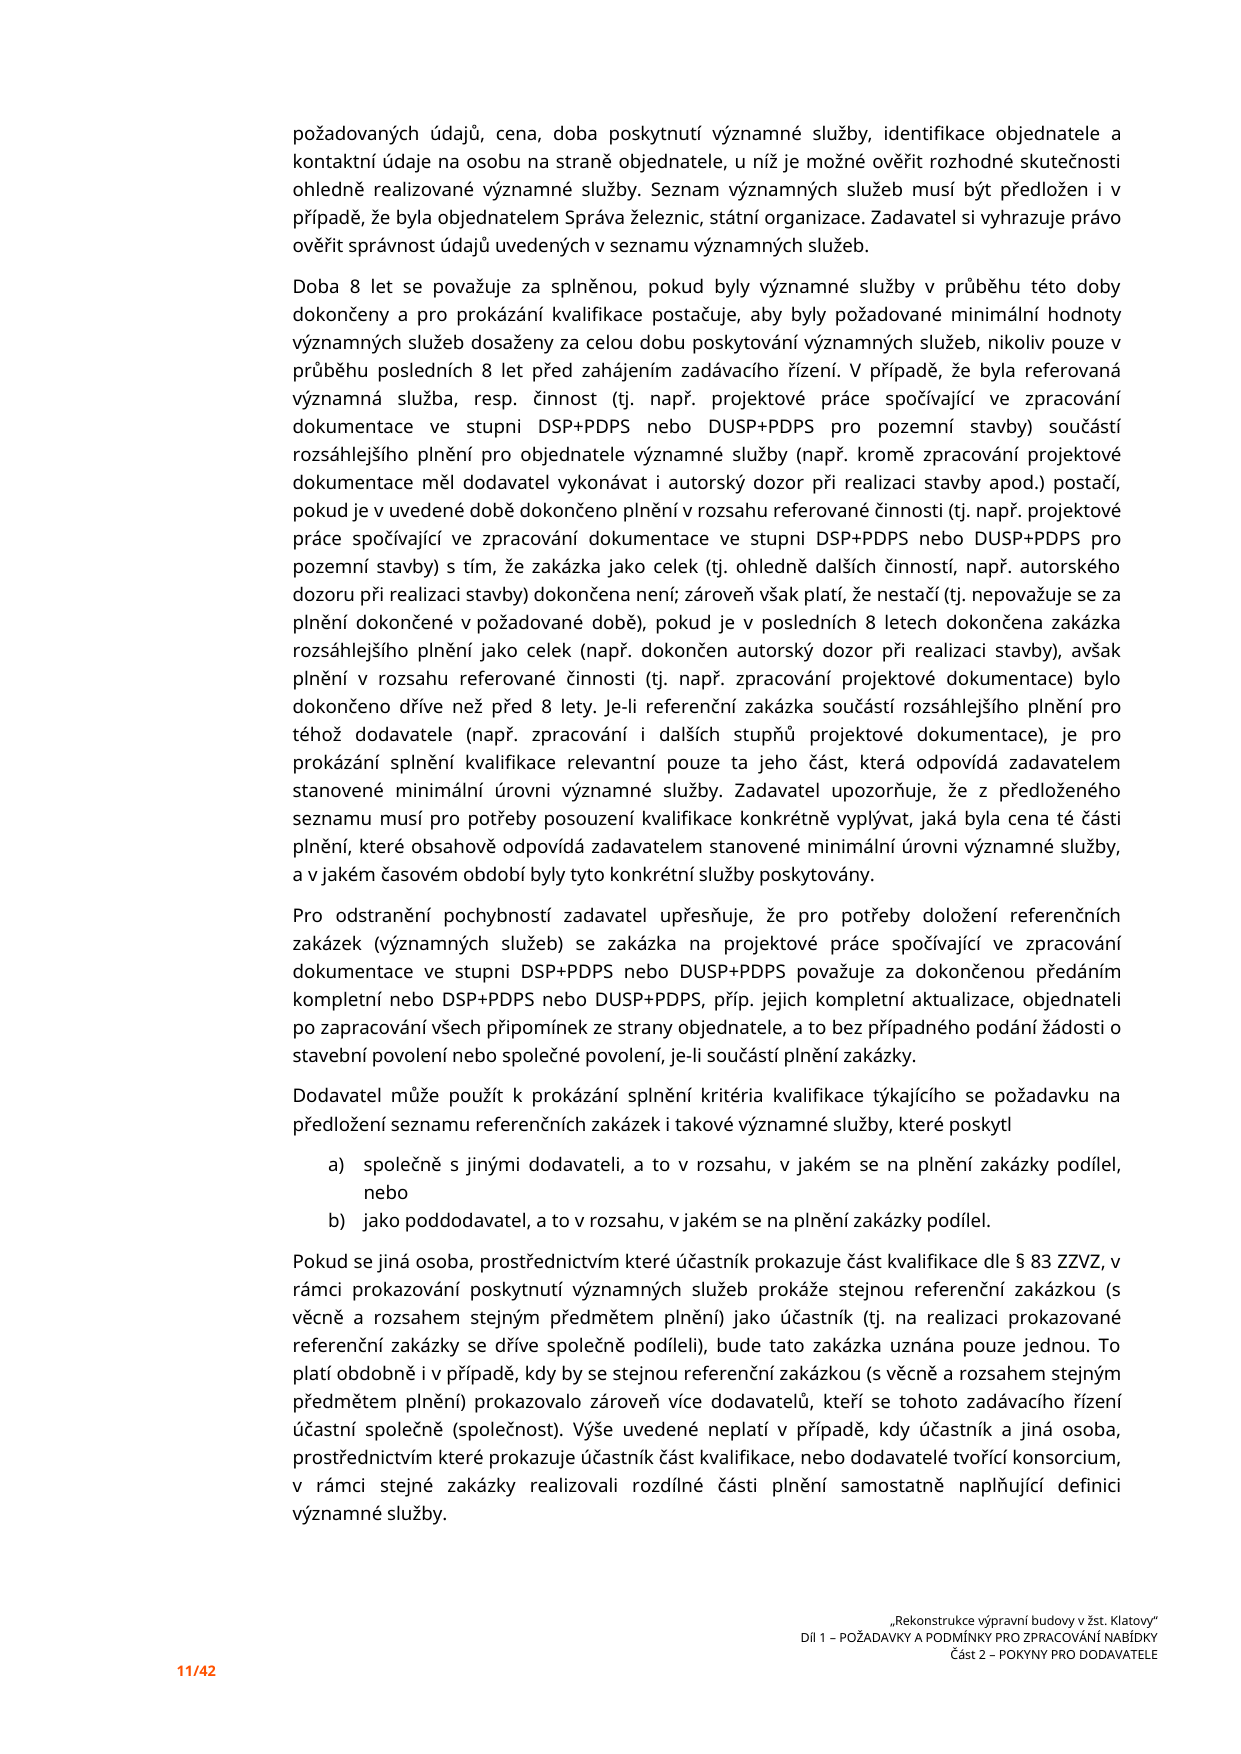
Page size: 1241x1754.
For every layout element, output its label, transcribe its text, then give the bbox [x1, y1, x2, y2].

text Pokud se jiná osoba, prostřednictvím které účastník prokazuje část kvalifikace dle § 83 ZZVZ, v rámci prokazování poskytnutí významných služeb prokáže stejnou referenční zakázkou (s věcně a rozsahem stejným předmětem plnění) jako účastník (tj. na realizaci prokazované referenční zakázky se dříve společně podíleli), bude tato zakázka uznána pouze jednou. To platí obdobně i v případě, kdy by se stejnou referenční zakázkou (s věcně a rozsahem stejným předmětem plnění) prokazovalo zároveň více dodavatelů, kteří se tohoto zadávacího řízení účastní společně (společnost). Výše uvedené neplatí v případě, kdy účastník a jiná osoba, prostřednictvím které prokazuje účastník část kvalifikace, nebo dodavatelé tvořící konsorcium, v rámci stejné zakázky realizovali rozdílné části plnění samostatně naplňující definici významné služby. [292, 1248, 1122, 1526]
text Pro odstranění pochybností zadavatel upřesňuje, že pro potřeby doložení referenčních zakázek (významných služeb) se zakázka na projektové práce spočívající ve zpracování dokumentace ve stupni DSP+PDPS nebo DUSP+PDPS považuje za dokončenou předáním kompletní nebo DSP+PDPS nebo DUSP+PDPS, příp. jejich kompletní aktualizace, objednateli po zapracování všech připomínek ze strany objednatele, a to bez případného podání žádosti o stavební povolení nebo společné povolení, je-li součástí plnění zakázky. [292, 902, 1122, 1068]
text Doba 8 let se považuje za splněnou, pokud byly významné služby v průběhu této doby dokončeny a pro prokázání kvalifikace postačuje, aby byly požadované minimální hodnoty významných služeb dosaženy za celou dobu poskytování významných služeb, nikoliv pouze v průběhu posledních 8 let před zahájením zadávacího řízení. V případě, že byla referovaná významná služba, resp. činnost (tj. např. projektové práce spočívající ve zpracování dokumentace ve stupni DSP+PDPS nebo DUSP+PDPS pro pozemní stavby) součástí rozsáhlejšího plnění pro objednatele významné služby (např. kromě zpracování projektové dokumentace měl dodavatel vykonávat i autorský dozor při realizaci stavby apod.) postačí, pokud je v uvedené době dokončeno plnění v rozsahu referované činnosti (tj. např. projektové práce spočívající ve zpracování dokumentace ve stupni DSP+PDPS nebo DUSP+PDPS pro pozemní stavby) s tím, že zakázka jako celek (tj. ohledně dalších činností, např. autorského dozoru při realizaci stavby) dokončena není; zároveň však platí, že nestačí (tj. nepovažuje se za plnění dokončené v požadované době), pokud je v posledních 8 letech dokončena zakázka rozsáhlejšího plnění jako celek (např. dokončen autorský dozor při realizaci stavby), avšak plnění v rozsahu referované činnosti (tj. např. zpracování projektové dokumentace) bylo dokončeno dříve než před 8 lety. Je-li referenční zakázka součástí rozsáhlejšího plnění pro téhož dodavatele (např. zpracování i dalších stupňů projektové dokumentace), je pro prokázání splnění kvalifikace relevantní pouze ta jeho část, která odpovídá zadavatelem stanovené minimální úrovni významné služby. Zadavatel upozorňuje, že z předloženého seznamu musí pro potřeby posouzení kvalifikace konkrétně vyplývat, jaká byla cena té části plnění, které obsahově odpovídá zadavatelem stanovené minimální úrovni významné služby, a v jakém časovém období byly tyto konkrétní služby poskytovány. [292, 273, 1122, 887]
list jako poddodavatel, a to v rozsahu, v jakém se na plnění zakázky podílel. [328, 1207, 1122, 1233]
text Dodavatel může použít k prokázání splnění kritéria kvalifikace týkajícího se požadavku na předložení seznamu referenčních zakázek i takové významné služby, které poskytl [292, 1083, 1122, 1136]
list společně s jinými dodavateli, a to v rozsahu, v jakém se na plnění zakázky podílel, nebo [328, 1151, 1122, 1205]
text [292, 121, 1122, 258]
